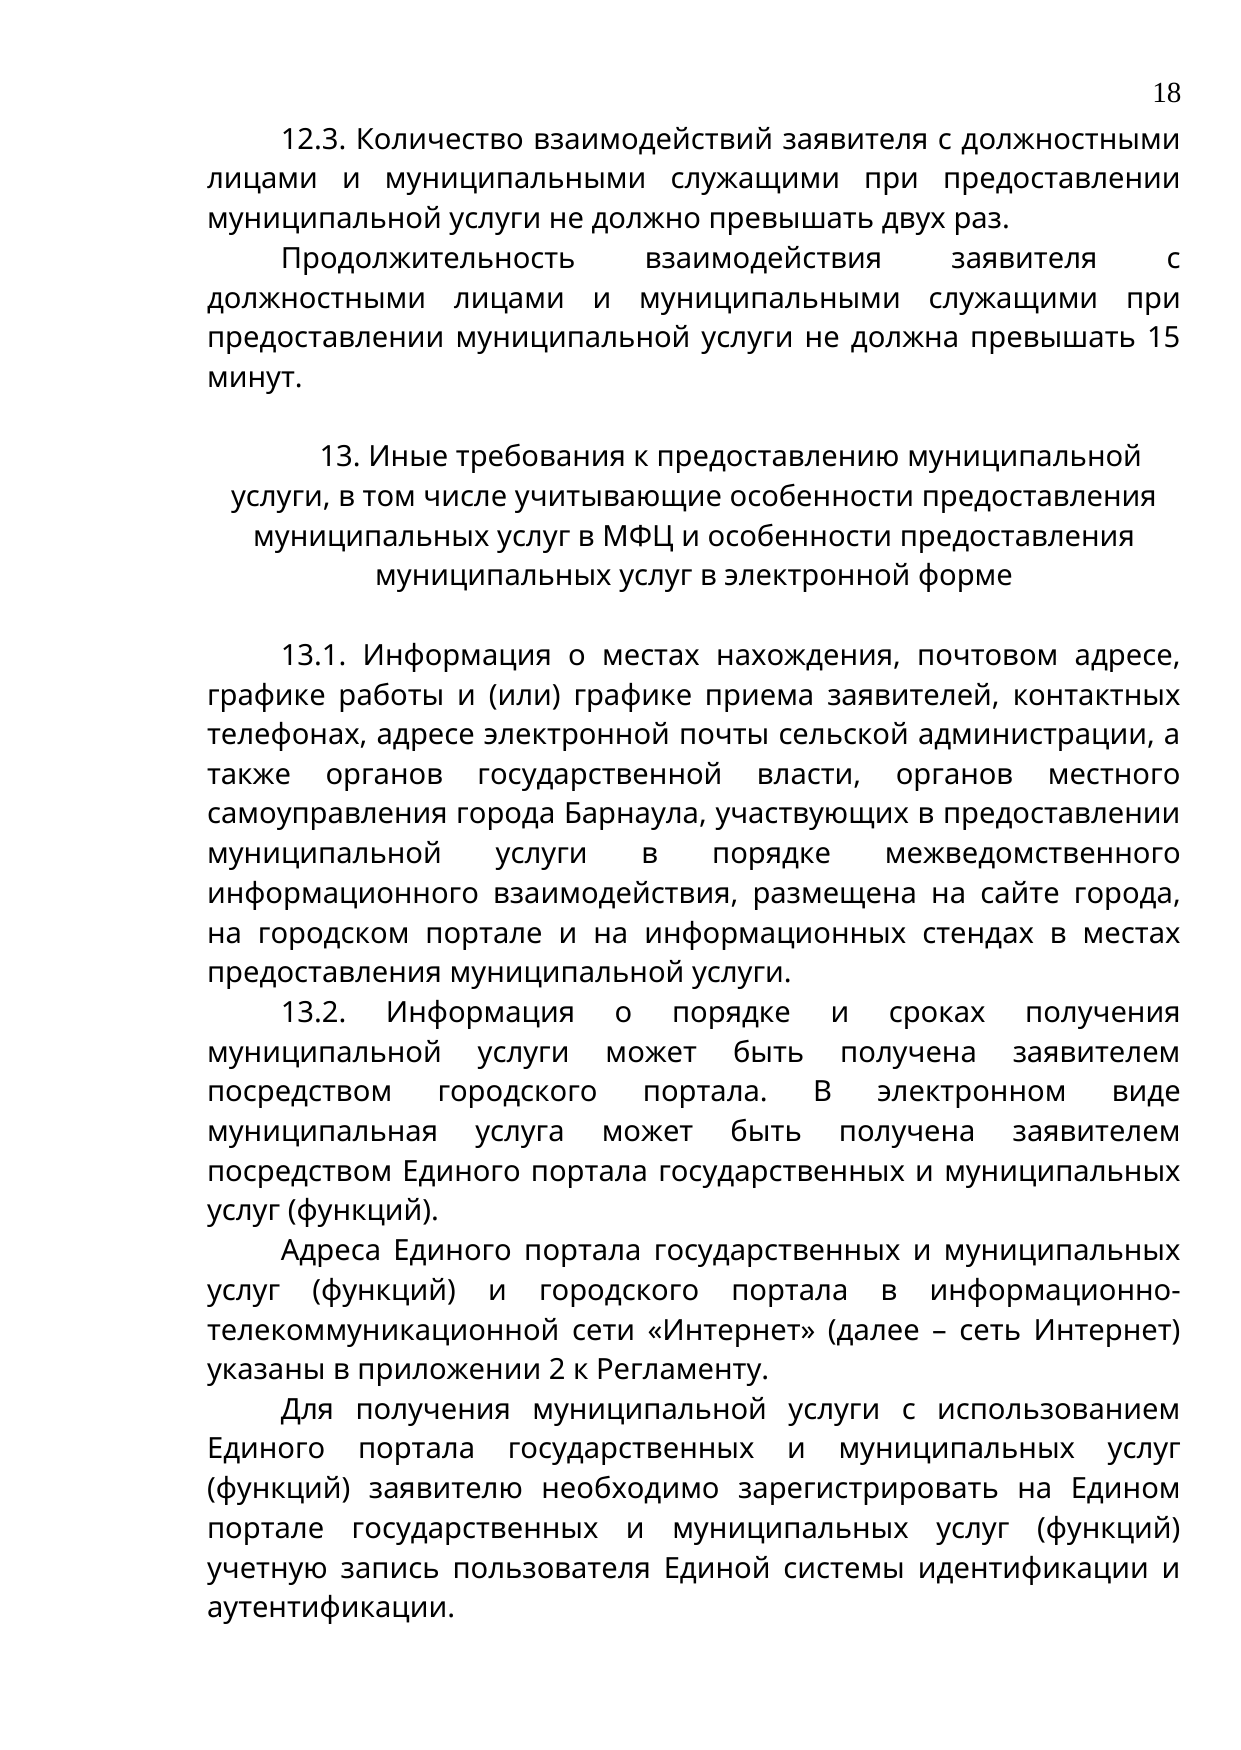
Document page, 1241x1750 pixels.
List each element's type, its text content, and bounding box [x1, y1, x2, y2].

text 13. Иные требования к предоставлению муниципальной услуги, в том числе учитывающие особенности предоставления муниципальных услуг в МФЦ и особенности предоставления муниципальных услуг в электронной форме [207, 436, 1181, 594]
text Для получения муниципальной услуги с использованием Единого портала государственных и муниципальных услуг (функций) заявителю необходимо зарегистрировать на Едином портале государственных и муниципальных услуг (функций) учетную запись пользователя Единой системы идентификации и аутентификации. [207, 1388, 1181, 1626]
text 12.3. Количество взаимодействий заявителя с должностными лицами и муниципальными служащими при предоставлении муниципальной услуги не должно превышать двух раз. [207, 118, 1181, 237]
text 13.1. Информация о местах нахождения, почтовом адресе, графике работы и (или) графике приема заявителей, контактных телефонах, адресе электронной почты сельской администрации, а также органов государственной власти, органов местного самоуправления города Барнаула, участвующих в предоставлении муниципальной услуги в порядке межведомственного информационного взаимодействия, размещена на сайте города, на городском портале и на информационных стендах в местах предоставления муниципальной услуги. [207, 634, 1181, 991]
text 13.2. Информация о порядке и сроках получения муниципальной услуги может быть получена заявителем посредством городского портала. В электронном виде муниципальная услуга может быть получена заявителем посредством Единого портала государственных и муниципальных услуг (функций). [207, 991, 1181, 1229]
text Продолжительность взаимодействия заявителя с должностными лицами и муниципальными служащими при предоставлении муниципальной услуги не должна превышать 15 минут. [207, 237, 1181, 396]
text Адреса Единого портала государственных и муниципальных услуг (функций) и городского портала в информационно-телекоммуникационной сети «Интернет» (далее – сеть Интернет) указаны в приложении 2 к Регламенту. [207, 1229, 1181, 1388]
